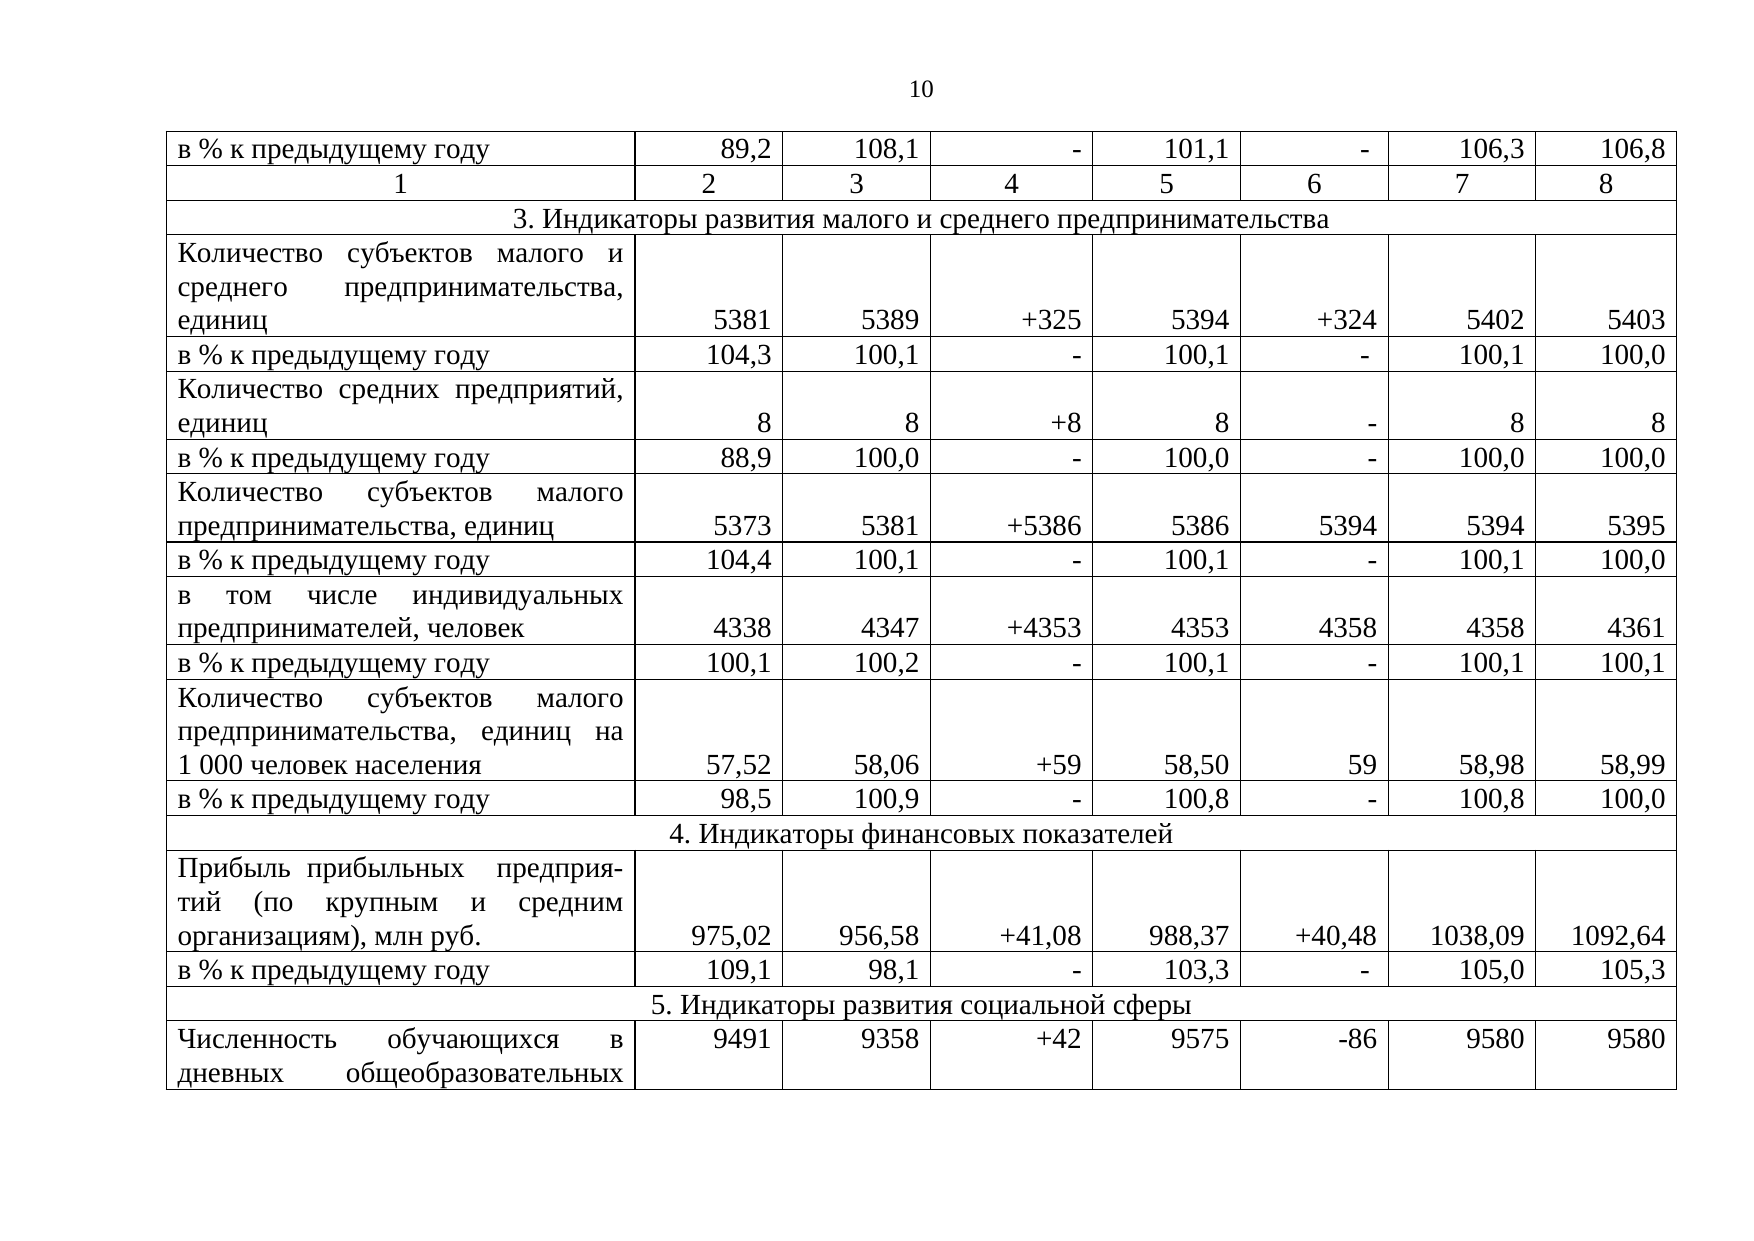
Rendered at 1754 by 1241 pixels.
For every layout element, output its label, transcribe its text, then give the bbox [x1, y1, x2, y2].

table_cell в % к предыдущему году [167, 645, 634, 679]
table_cell 89,2 [636, 132, 782, 165]
table_cell 108,1 [783, 132, 930, 165]
table_cell +40,48 [1241, 851, 1388, 951]
table_cell 100,2 [783, 645, 930, 679]
table_cell 109,1 [636, 952, 782, 986]
table_cell 106,3 [1389, 132, 1535, 165]
table_cell 98,1 [783, 952, 930, 986]
table_cell 100,1 [1093, 337, 1240, 371]
table_cell - [931, 132, 1092, 165]
table_cell 58,50 [1093, 680, 1240, 780]
table_cell 2 [636, 166, 782, 200]
table_cell 106,8 [1536, 132, 1676, 165]
table_cell 100,1 [1389, 645, 1535, 679]
table_cell 58,06 [783, 680, 930, 780]
table_cell 100,0 [1536, 781, 1676, 815]
table_cell 956,58 [783, 851, 930, 951]
table_cell 5386 [1093, 474, 1240, 541]
table_cell 100,0 [1536, 337, 1676, 371]
table_cell 100,0 [783, 440, 930, 473]
table_cell +4353 [931, 577, 1092, 644]
table_cell Количество субъектов малого и среднего предпринимательства, единиц [167, 235, 634, 336]
table_cell - [931, 952, 1092, 986]
table_cell +325 [931, 235, 1092, 336]
table_cell - [1241, 337, 1388, 371]
table_cell 1038,09 [1389, 851, 1535, 951]
table_cell 9491 [636, 1021, 782, 1088]
table_cell 101,1 [1093, 132, 1240, 165]
table_cell Количество субъектов малого предпринимательства, единиц [167, 474, 634, 541]
table_cell 5 [1093, 166, 1240, 200]
table_cell 100,1 [1093, 543, 1240, 576]
table_cell 6 [1241, 166, 1388, 200]
table_cell 4347 [783, 577, 930, 644]
table_cell 4353 [1093, 577, 1240, 644]
table_cell 100,1 [783, 337, 930, 371]
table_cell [167, 1021, 634, 1088]
table_cell 100,0 [1536, 543, 1676, 576]
table_cell 57,52 [636, 680, 782, 780]
table_cell 4358 [1241, 577, 1388, 644]
table_cell 98,5 [636, 781, 782, 815]
table_cell 100,0 [1536, 440, 1676, 473]
table_cell 4358 [1389, 577, 1535, 644]
table_cell в том числе индивидуальных предпринимателей, человек [167, 577, 634, 644]
table_cell 5394 [1093, 235, 1240, 336]
table_cell 104,3 [636, 337, 782, 371]
table_cell 5381 [783, 474, 930, 541]
table_cell 59 [1241, 680, 1388, 780]
table_cell 8 [783, 372, 930, 439]
table_cell 9575 [1093, 1021, 1240, 1088]
table_cell - [931, 543, 1092, 576]
table_cell в % к предыдущему году [167, 337, 634, 371]
table_cell +59 [931, 680, 1092, 780]
table_cell 5395 [1536, 474, 1676, 541]
table_cell 100,1 [783, 543, 930, 576]
table_cell 58,98 [1389, 680, 1535, 780]
table_cell 105,3 [1536, 952, 1676, 986]
table_cell 5394 [1241, 474, 1388, 541]
table_cell в % к предыдущему году [167, 952, 634, 986]
table_cell 988,37 [1093, 851, 1240, 951]
table_cell - [1241, 781, 1388, 815]
table_cell - [1241, 132, 1388, 165]
table_cell +42 [931, 1021, 1092, 1088]
table_cell 5389 [783, 235, 930, 336]
table_cell 100,9 [783, 781, 930, 815]
table_cell 5403 [1536, 235, 1676, 336]
table_cell - [931, 337, 1092, 371]
table_cell 104,4 [636, 543, 782, 576]
table_cell 9580 [1536, 1021, 1676, 1088]
table_cell в % к предыдущему году [167, 440, 634, 473]
table_cell в % к предыдущему году [167, 781, 634, 815]
table_cell 5381 [636, 235, 782, 336]
table_cell 8 [1093, 372, 1240, 439]
table_cell +324 [1241, 235, 1388, 336]
table_cell 58,99 [1536, 680, 1676, 780]
table_cell 8 [1389, 372, 1535, 439]
table_cell 8 [1536, 166, 1676, 200]
table_cell 100,1 [1093, 645, 1240, 679]
table_cell - [1241, 440, 1388, 473]
table_cell 100,8 [1389, 781, 1535, 815]
table_cell 4338 [636, 577, 782, 644]
table_cell 103,3 [1093, 952, 1240, 986]
table_cell 100,8 [1093, 781, 1240, 815]
table_cell 5. Индикаторы развития социальной сферы [167, 987, 1676, 1020]
table_cell 100,1 [1536, 645, 1676, 679]
table_cell Количество средних предприятий, единиц [167, 372, 634, 439]
table_cell - [931, 440, 1092, 473]
table_cell +8 [931, 372, 1092, 439]
table_cell 5394 [1389, 474, 1535, 541]
table_cell 9580 [1389, 1021, 1535, 1088]
table_cell 4 [931, 166, 1092, 200]
table_cell - [1241, 645, 1388, 679]
table_cell 975,02 [636, 851, 782, 951]
table_cell в % к предыдущему году [167, 543, 634, 576]
table_cell -86 [1241, 1021, 1388, 1088]
table_cell 1 [167, 166, 634, 200]
table_cell 100,1 [636, 645, 782, 679]
table_cell 1092,64 [1536, 851, 1676, 951]
table_cell 8 [1536, 372, 1676, 439]
table_cell 4. Индикаторы финансовых показателей [167, 816, 1676, 849]
table_cell - [1241, 372, 1388, 439]
table_cell - [1241, 543, 1388, 576]
table_cell 3 [783, 166, 930, 200]
table_cell Прибыль прибыльных предприя-тий (по крупным и средним организациям), млн руб. [167, 851, 634, 951]
table_cell 100,0 [1093, 440, 1240, 473]
table_cell 8 [636, 372, 782, 439]
table_cell - [931, 645, 1092, 679]
table_cell +5386 [931, 474, 1092, 541]
table_cell +41,08 [931, 851, 1092, 951]
table_cell 5373 [636, 474, 782, 541]
table_cell 3. Индикаторы развития малого и среднего предпринимательства [167, 201, 1676, 234]
table_cell 9358 [783, 1021, 930, 1088]
table_cell - [931, 781, 1092, 815]
table_cell - [1241, 952, 1388, 986]
table_cell 88,9 [636, 440, 782, 473]
table_cell 105,0 [1389, 952, 1535, 986]
table_cell 4361 [1536, 577, 1676, 644]
table_cell 7 [1389, 166, 1535, 200]
table_cell Количество субъектов малого предпринимательства, единиц на 1 000 человек населения [167, 680, 634, 780]
table_cell 100,0 [1389, 440, 1535, 473]
table_cell 100,1 [1389, 337, 1535, 371]
table_cell в % к предыдущему году [167, 132, 634, 165]
table_cell 100,1 [1389, 543, 1535, 576]
table_cell 5402 [1389, 235, 1535, 336]
